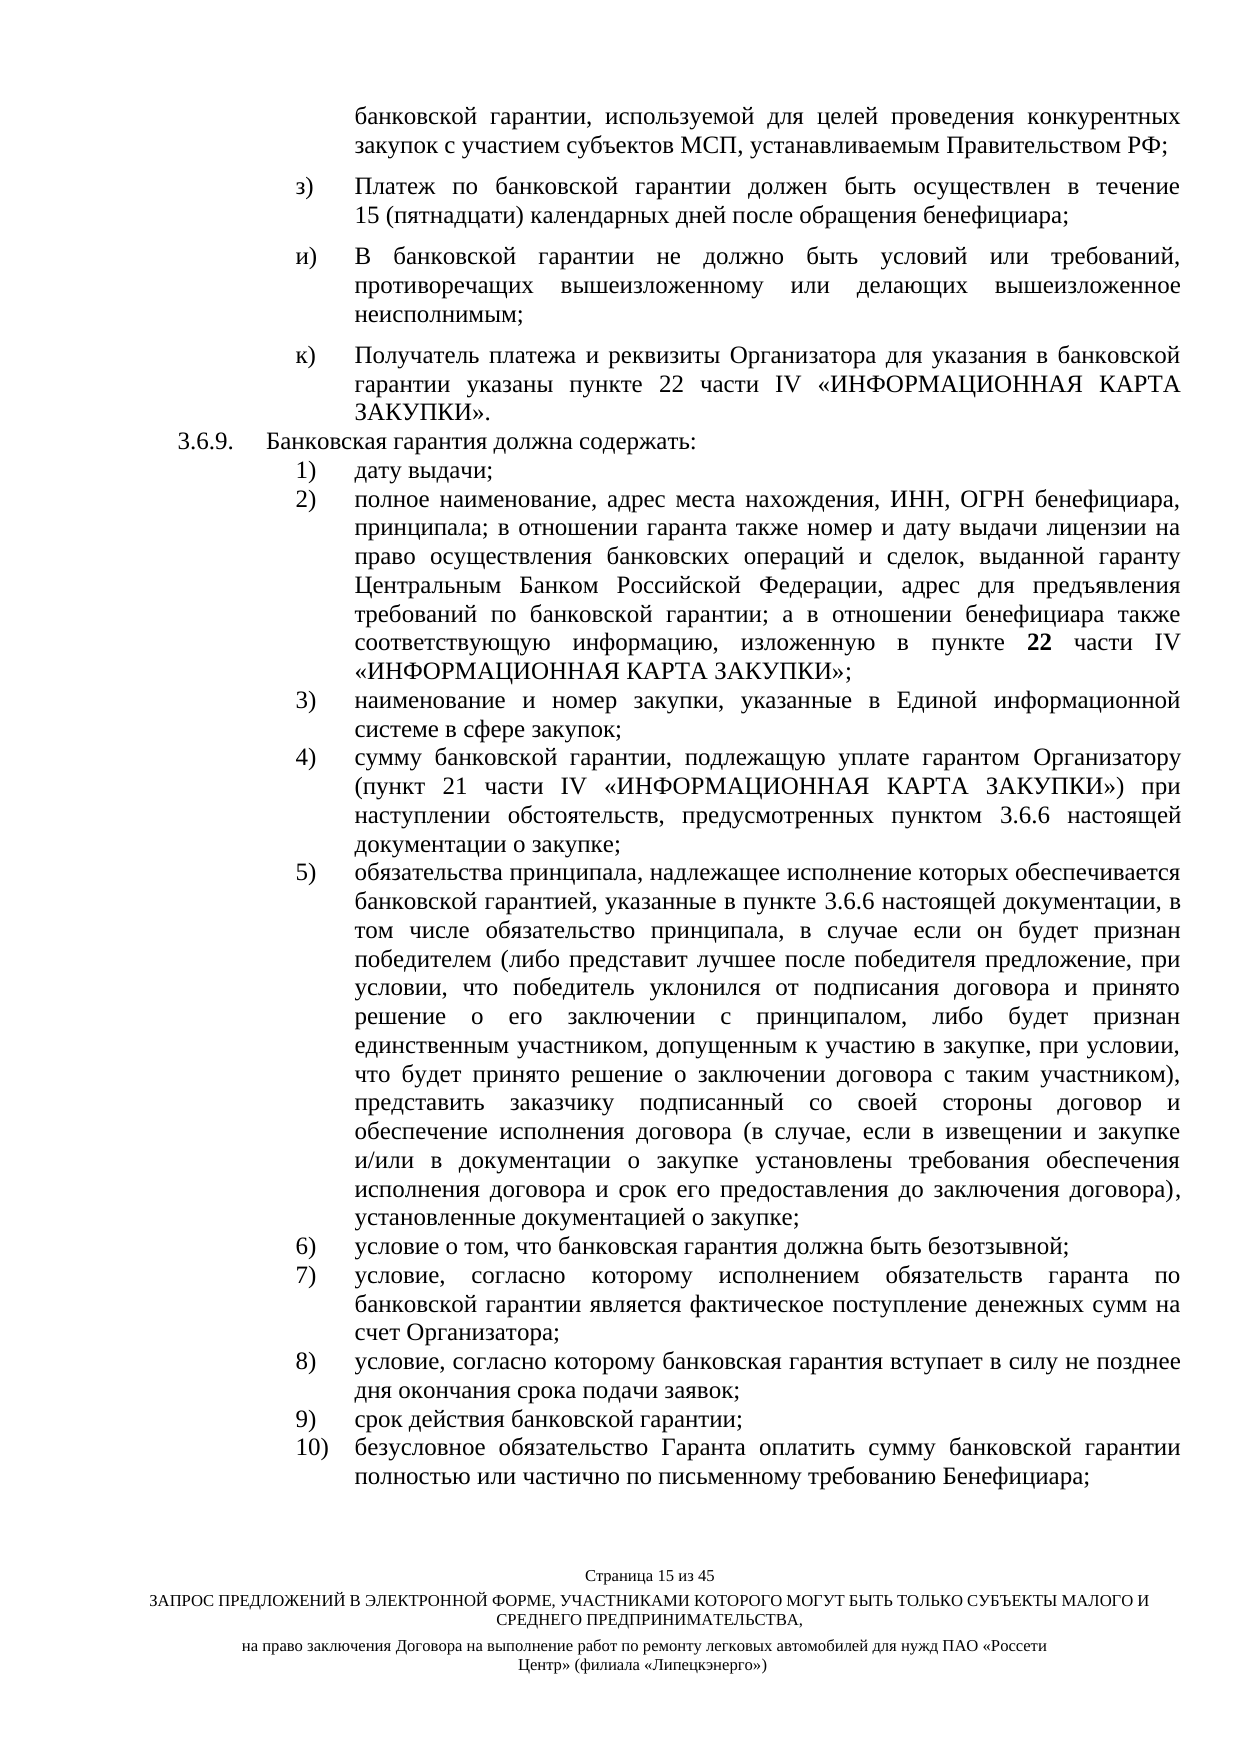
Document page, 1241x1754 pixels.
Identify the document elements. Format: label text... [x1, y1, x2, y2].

list безусловное обязательство Гаранта оплатить сумму банковской гарантии полностью или частично по письменному требованию Бенефициара; [295, 1432, 1181, 1490]
subtitle Банковская гарантия должна содержать: [118, 426, 1181, 455]
list сумму банковской гарантии, подлежащую уплате гарантом Организатору (пункт 21 части IV «ИНФОРМАЦИОННАЯ КАРТА ЗАКУПКИ») при наступлении обстоятельств, предусмотренных пунктом 3.6.6 настоящей документации о закупке; [295, 742, 1181, 857]
list условие, согласно которому исполнением обязательств гаранта по банковской гарантии является фактическое поступление денежных сумм на счет Организатора; [295, 1260, 1181, 1346]
list Платеж по банковской гарантии должен быть осуществлен в течение 15 (пятнадцати) календарных дней после обращения бенефициара; [295, 171, 1181, 229]
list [295, 101, 1181, 159]
list В банковской гарантии не должно быть условий или требований, противоречащих вышеизложенному или делающих вышеизложенное неисполнимым; [295, 241, 1181, 327]
list обязательства принципала, надлежащее исполнение которых обеспечивается банковской гарантией, указанные в пункте 3.6.6 настоящей документации, в том числе обязательство принципала, в случае если он будет признан победителем (либо представит лучшее после победителя предложение, при условии, что победитель уклонился от подписания договора и принято решение о его заключении с принципалом, либо будет признан единственным участником, допущенным к участию в закупке, при условии, что будет принято решение о заключении договора с таким участником), представить заказчику подписанный со своей стороны договор и обеспечение исполнения договора (в случае, если в извещении и закупке и/или в документации о закупке установлены требования обеспечения исполнения договора и срок его предоставления до заключения договора), установленные документацией о закупке; [295, 857, 1181, 1231]
list полное наименование, адрес места нахождения, ИНН, ОГРН бенефициара, принципала; в отношении гаранта также номер и дату выдачи лицензии на право осуществления банковских операций и сделок, выданной гаранту Центральным Банком Российской Федерации, адрес для предъявления требований по банковской гарантии; а в отношении бенефициара также соответствующую информацию, изложенную в пункте 22 части IV «ИНФОРМАЦИОННАЯ КАРТА ЗАКУПКИ»; [295, 484, 1181, 685]
list наименование и номер закупки, указанные в Единой информационной системе в сфере закупок; [295, 685, 1181, 742]
list дату выдачи; [295, 455, 1181, 484]
list условие о том, что банковская гарантия должна быть безотзывной; [295, 1231, 1181, 1260]
list срок действия банковской гарантии; [295, 1404, 1181, 1432]
list условие, согласно которому банковская гарантия вступает в силу не позднее дня окончания срока подачи заявок; [295, 1346, 1181, 1404]
list Получатель платежа и реквизиты Организатора для указания в банковской гарантии указаны пункте 22 части IV «ИНФОРМАЦИОННАЯ КАРТА ЗАКУПКИ». [295, 340, 1181, 426]
